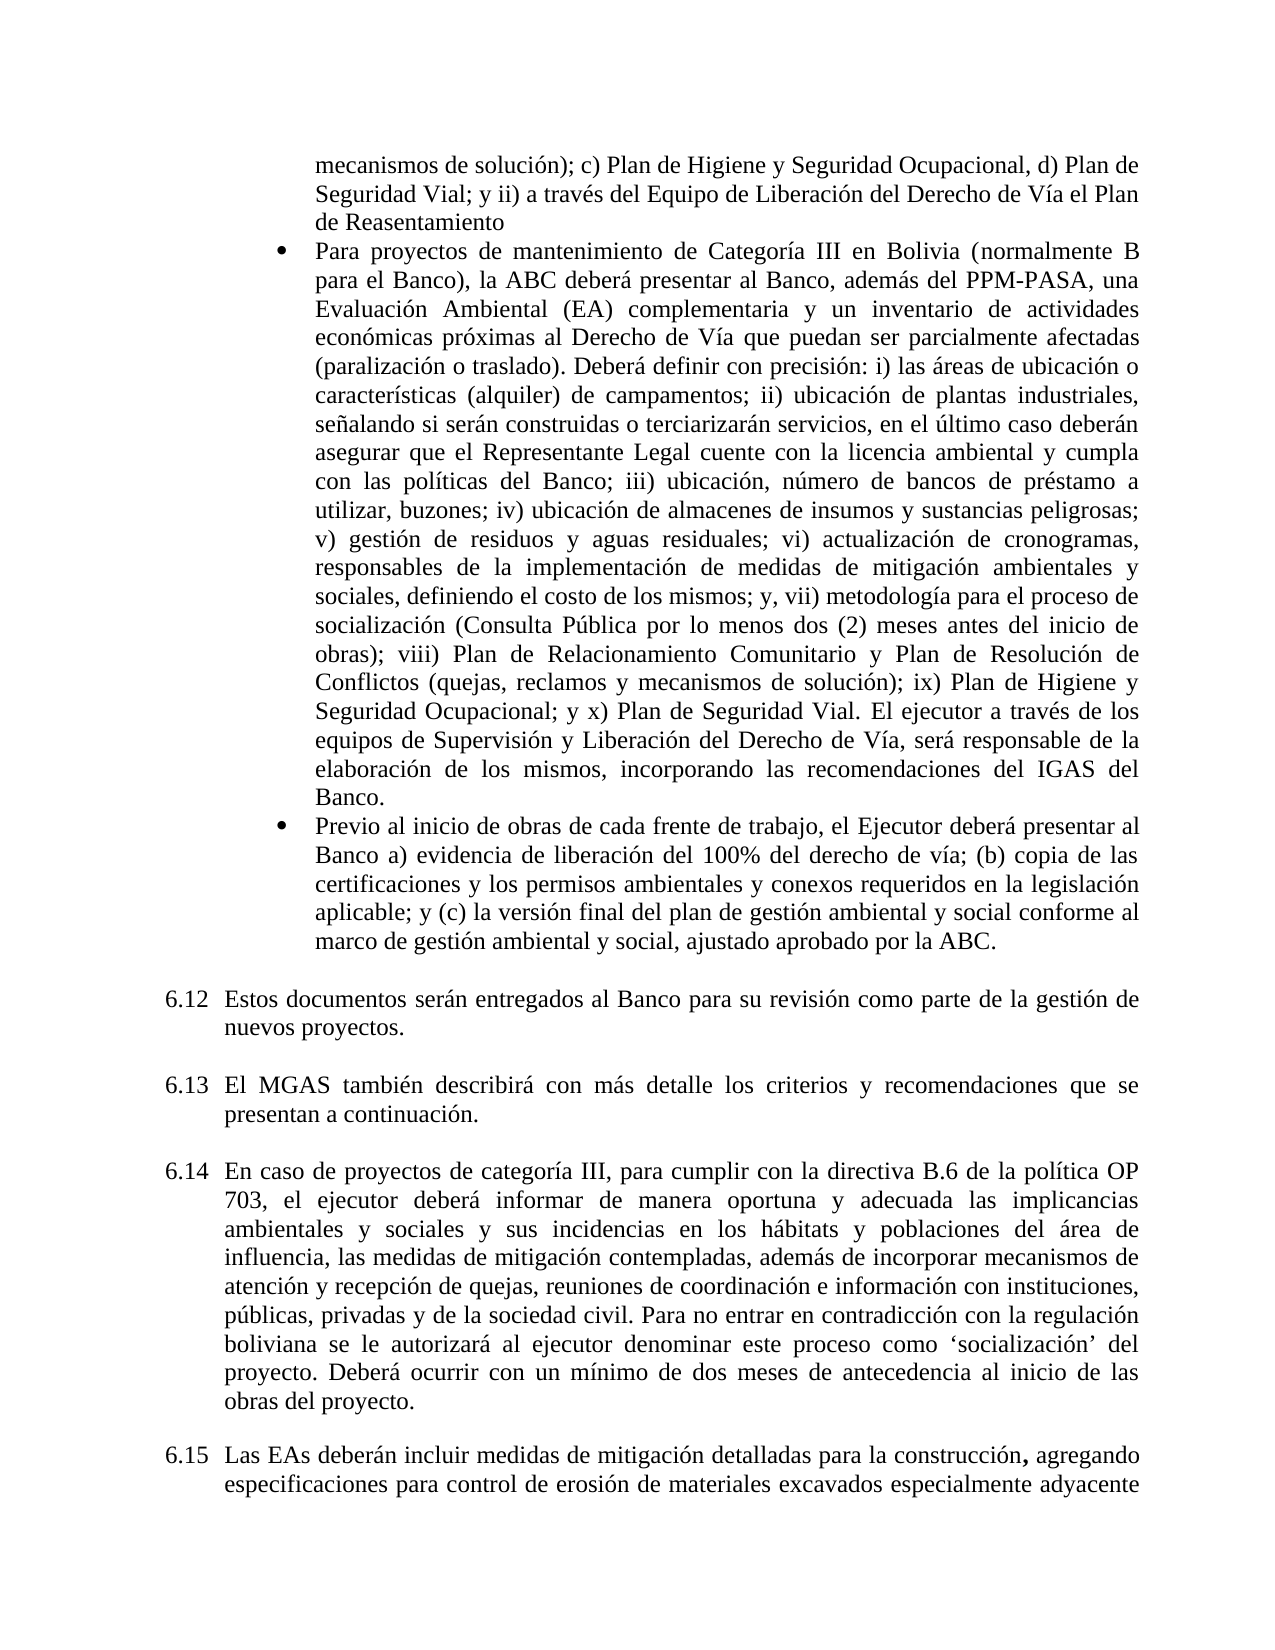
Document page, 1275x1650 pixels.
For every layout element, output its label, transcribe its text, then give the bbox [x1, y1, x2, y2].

list Previo al inicio de obras de cada frente de trabajo, el Ejecutor deberá presentar al Banco a) evidencia de liberación del 100% del derecho de vía; (b) copia de las certificaciones y los permisos ambientales y conexos requeridos en la legislación aplicable; y (c) la versión final del plan de gestión ambiental y social conforme al marco de gestión ambiental y social, ajustado aprobado por la ABC. [277, 811, 1140, 955]
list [165, 1440, 1140, 1497]
list Para proyectos de mantenimiento de Categoría III en Bolivia (normalmente B para el Banco), la ABC deberá presentar al Banco, además del PPM-PASA, una Evaluación Ambiental (EA) complementaria y un inventario de actividades económicas próximas al Derecho de Vía que puedan ser parcialmente afectadas (paralización o traslado). Deberá definir con precisión: i) las áreas de ubicación o características (alquiler) de campamentos; ii) ubicación de plantas industriales, señalando si serán construidas o terciarizarán servicios, en el último caso deberán asegurar que el Representante Legal cuente con la licencia ambiental y cumpla con las políticas del Banco; iii) ubicación, número de bancos de préstamo a utilizar, buzones; iv) ubicación de almacenes de insumos y sustancias peligrosas; v) gestión de residuos y aguas residuales; vi) actualización de cronogramas, responsables de la implementación de medidas de mitigación ambientales y sociales, definiendo el costo de los mismos; y, vii) metodología para el proceso de socialización (Consulta Pública por lo menos dos (2) meses antes del inicio de obras); viii) Plan de Relacionamiento Comunitario y Plan de Resolución de Conflictos (quejas, reclamos y mecanismos de solución); ix) Plan de Higiene y Seguridad Ocupacional; y x) Plan de Seguridad Vial. El ejecutor a través de los equipos de Supervisión y Liberación del Derecho de Vía, será responsable de la elaboración de los mismos, incorporando las recomendaciones del IGAS del Banco. [277, 236, 1140, 811]
list Estos documentos serán entregados al Banco para su revisión como parte de la gestión de nuevos proyectos. [165, 984, 1140, 1041]
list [277, 150, 1140, 236]
list El MGAS también describirá con más detalle los criterios y recomendaciones que se presentan a continuación. [165, 1070, 1140, 1127]
list En caso de proyectos de categoría III, para cumplir con la directiva B.6 de la política OP 703, el ejecutor deberá informar de manera oportuna y adecuada las implicancias ambientales y sociales y sus incidencias en los hábitats y poblaciones del área de influencia, las medidas de mitigación contempladas, además de incorporar mecanismos de atención y recepción de quejas, reuniones de coordinación e información con instituciones, públicas, privadas y de la sociedad civil. Para no entrar en contradicción con la regulación boliviana se le autorizará al ejecutor denominar este proceso como ‘socialización’ del proyecto. Deberá ocurrir con un mínimo de dos meses de antecedencia al inicio de las obras del proyecto. [165, 1156, 1140, 1415]
